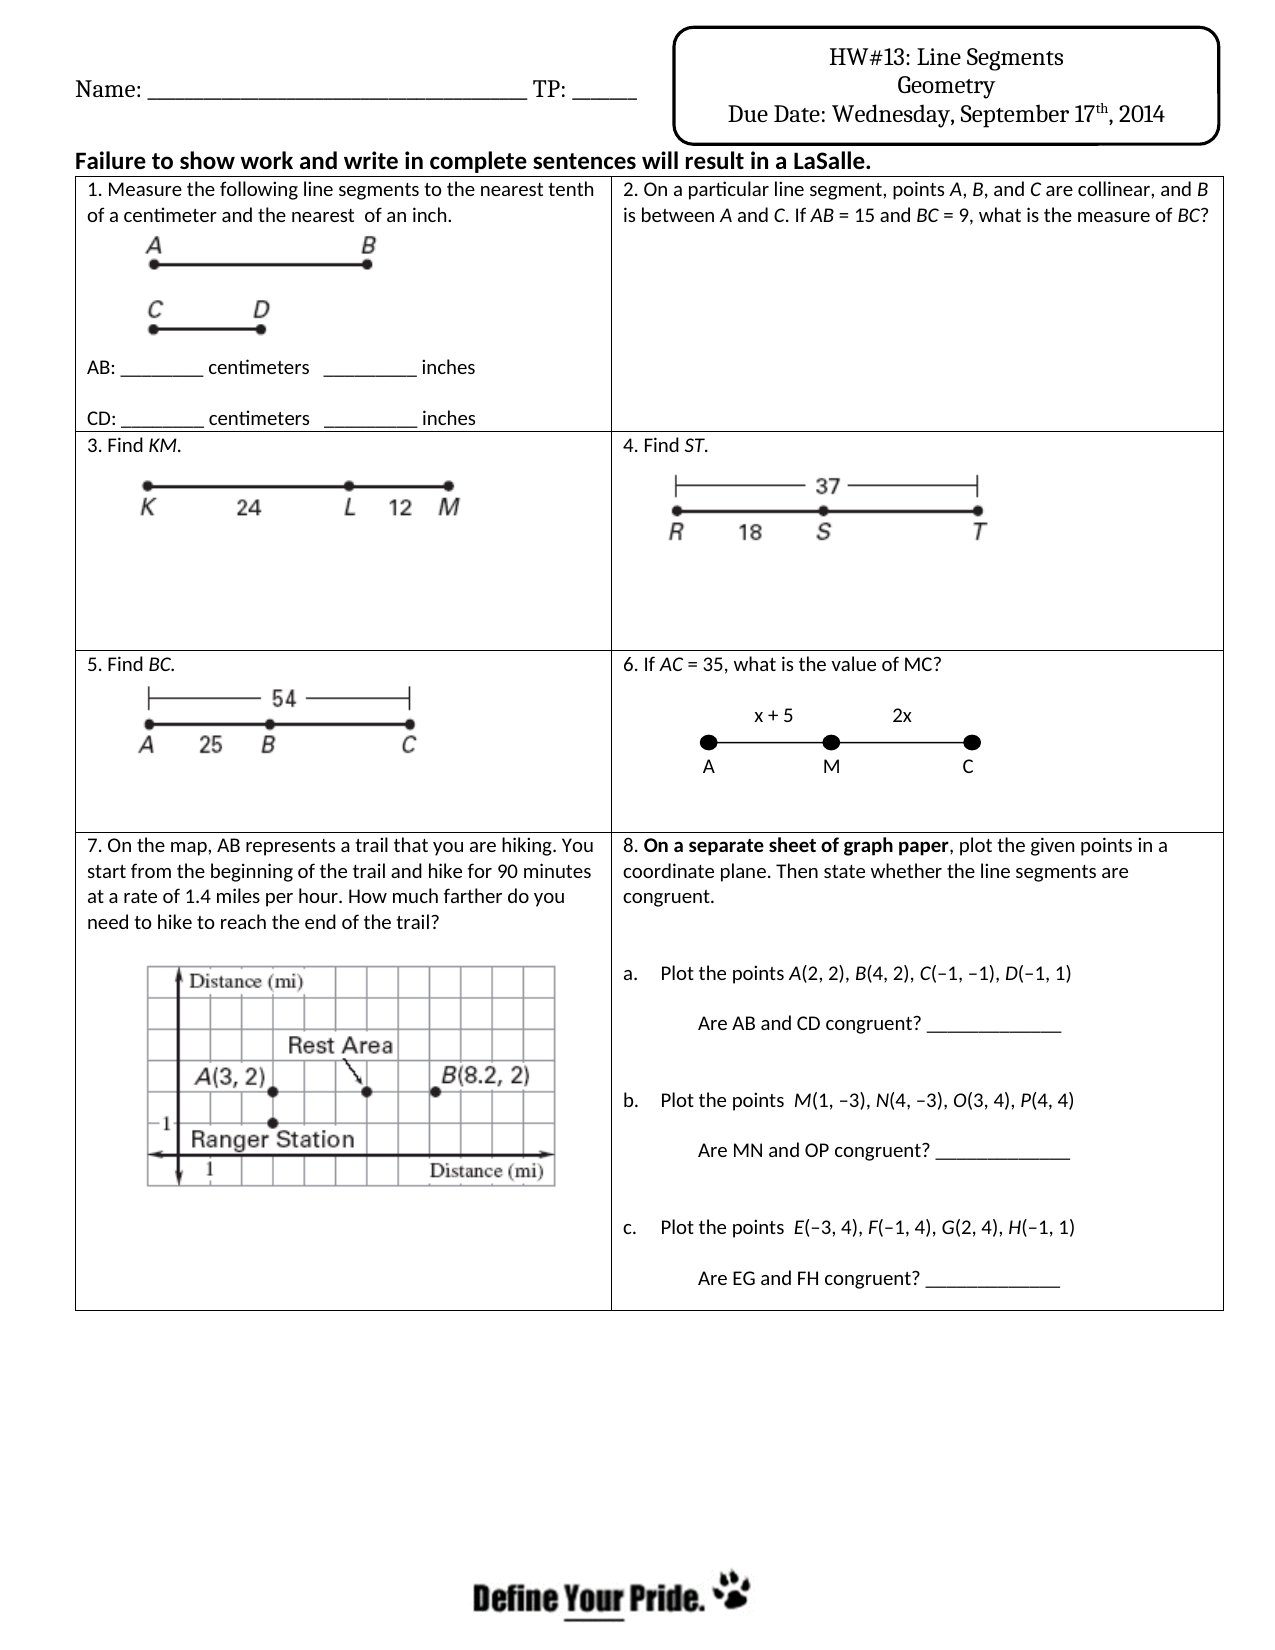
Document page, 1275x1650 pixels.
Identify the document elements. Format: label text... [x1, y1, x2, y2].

text Failure to show work and write in complete sentences will result in a LaSalle. [75, 145, 1200, 176]
picture [128, 685, 422, 758]
table_cell 8. On a separate sheet of graph paper, plot the given points in a coordinate plane. Then state whether the line segments are congruent. Plot the points A(2, 2), B(4, 2), C(–1, –1), D(–1, 1) Are AB and CD congruent? _____________ Plot the points M(1, –3), N(4, –3), O(3, 4), P(4, 4) Are MN and OP congruent? _____________ Plot the points E(–3, 4), F(–1, 4), G(2, 4), H(–1, 1) Are EG and FH congruent? _____________ [612, 833, 1223, 1309]
picture [666, 462, 994, 553]
picture [125, 468, 470, 533]
table_header 2. On a particular line segment, points A, B, and C are collinear, and B is between A and C. If AB = 15 and BC = 9, what is the measure of BC? [612, 177, 1223, 431]
text Name: _________________________________________ TP: _______ [75, 75, 672, 104]
table_header 1. Measure the following line segments to the nearest tenth of a centimeter and the nearest of an inch. AB: ________ centimeters _________ inches CD: ________ centimeters _________ inches [76, 177, 611, 431]
picture [143, 291, 282, 347]
picture [468, 1566, 758, 1624]
table_cell 3. Find KM. [76, 432, 611, 650]
picture [141, 963, 562, 1190]
table_cell 5. Find BC. [76, 651, 611, 832]
table_cell 6. If AC = 35, what is the value of MC? x + 5 2x A M C [612, 651, 1223, 832]
table_cell 4. Find ST. [612, 432, 1223, 650]
table_cell 7. On the map, AB represents a trail that you are hiking. You start from the beginning of the trail and hike for 90 minutes at a rate of 1.4 miles per hour. How much farther do you need to hike to reach the end of the trail? [76, 833, 611, 1309]
